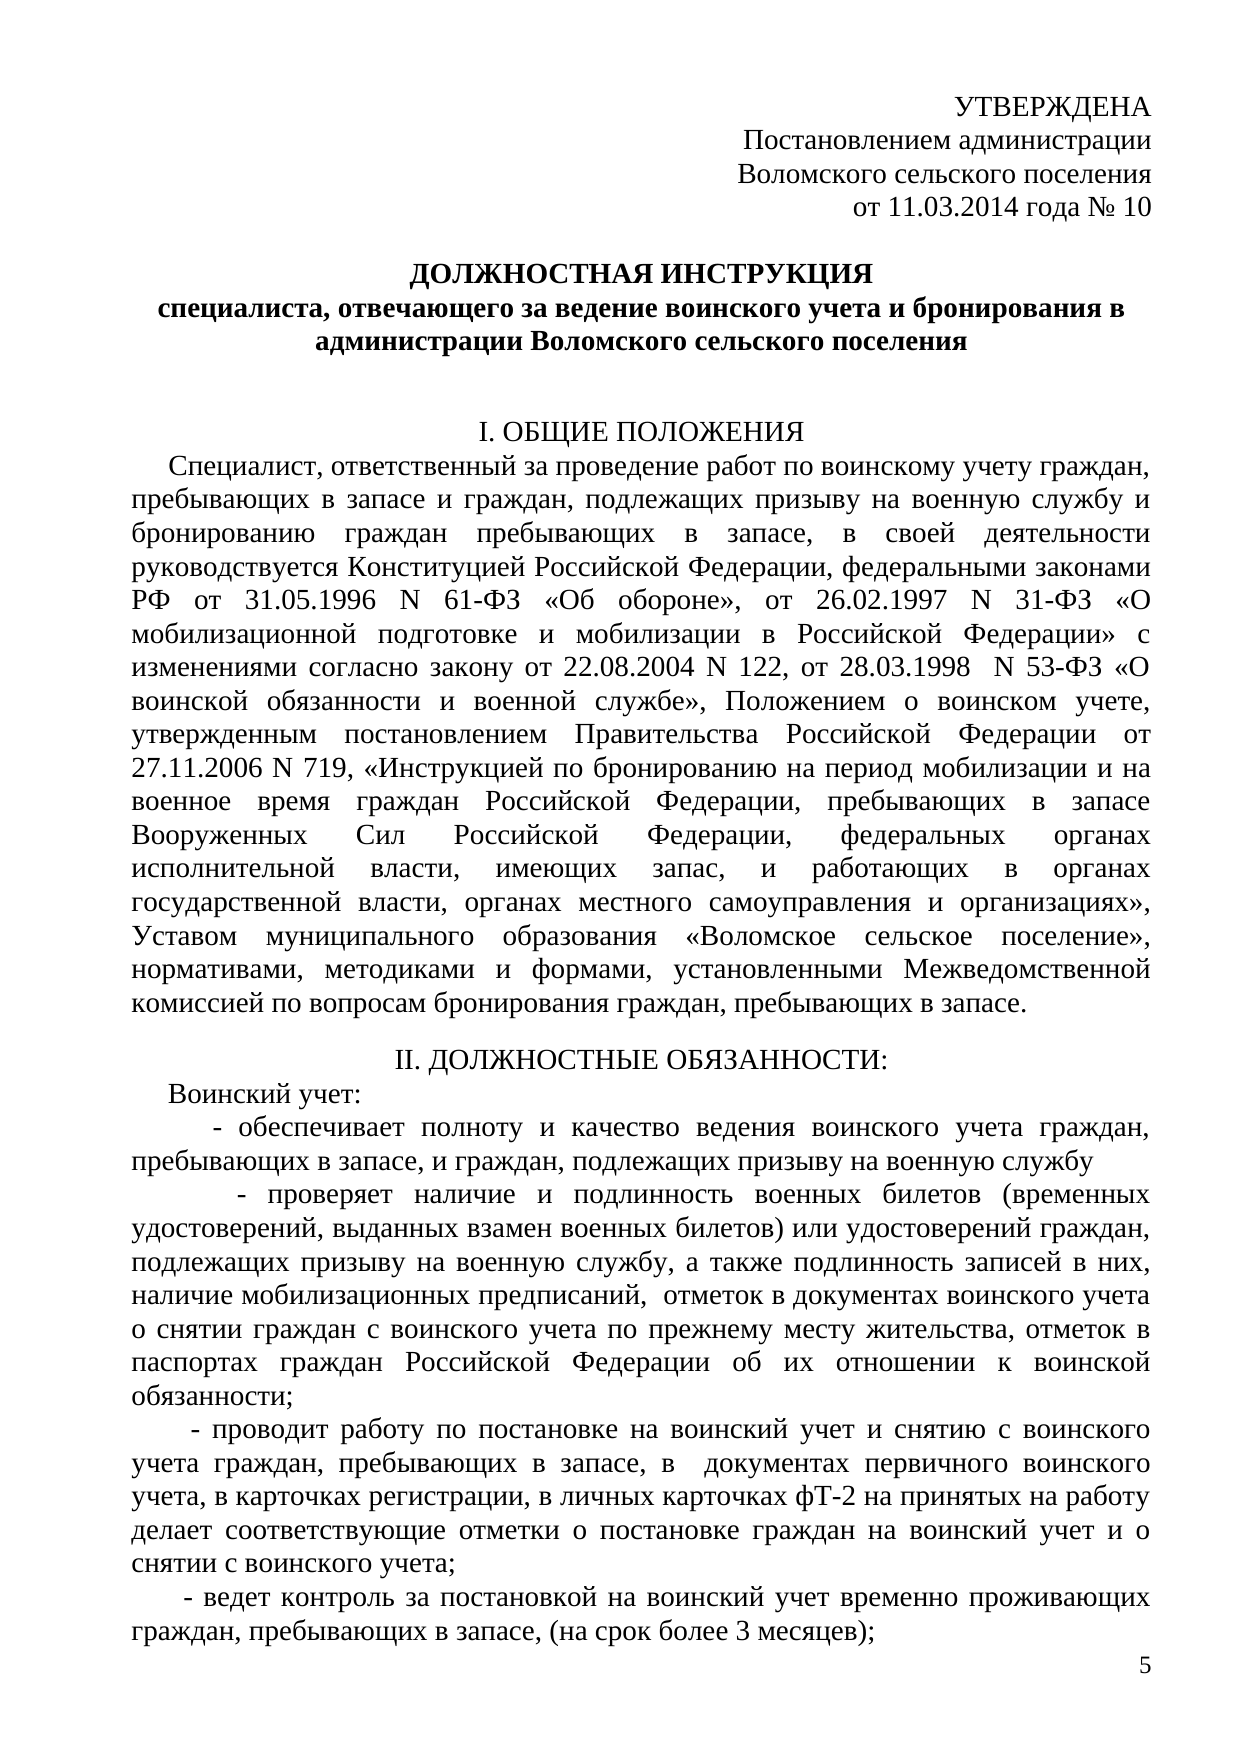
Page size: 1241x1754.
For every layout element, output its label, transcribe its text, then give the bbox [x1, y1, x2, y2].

text - обеспечивает полноту и качество ведения воинского учета граждан, пребывающих в запасе, и граждан, подлежащих призыву на военную службу [131, 1109, 1152, 1177]
text II. ДОЛЖНОСТНЫЕ ОБЯЗАННОСТИ: [131, 1042, 1152, 1076]
text УТВЕРЖДЕНА [131, 89, 1152, 122]
text от 11.03.2014 года № 10 [131, 189, 1152, 223]
text I. ОБЩИЕ ПОЛОЖЕНИЯ [131, 414, 1152, 448]
text - проверяет наличие и подлинность военных билетов (временных удостоверений, выданных взамен военных билетов) или удостоверений граждан, подлежащих призыву на военную службу, а также подлинность записей в них, наличие мобилизационных предписаний, отметок в документах воинского учета о снятии граждан с воинского учета по прежнему месту жительства, отметок в паспортах граждан Российской Федерации об их отношении к воинской обязанности; [131, 1177, 1152, 1411]
text - ведет контроль за постановкой на воинский учет временно проживающих граждан, пребывающих в запасе, (на срок более 3 месяцев); [131, 1579, 1152, 1646]
text Постановлением администрации [131, 122, 1152, 156]
text Специалист, ответственный за проведение работ по воинскому учету граждан, пребывающих в запасе и граждан, подлежащих призыву на военную службу и бронированию граждан пребывающих в запасе, в своей деятельности руководствуется Конституцией Российской Федерации, федеральными законами РФ от 31.05.1996 N 61-ФЗ «Об обороне», от 26.02.1997 N 31-ФЗ «О мобилизационной подготовке и мобилизации в Российской Федерации» с изменениями согласно закону от 22.08.2004 N 122, от 28.03.1998 N 53-ФЗ «О воинской обязанности и военной службе», Положением о воинском учете, утвержденным постановлением Правительства Российской Федерации от 27.11.2006 N 719, «Инструкцией по бронированию на период мобилизации и на военное время граждан Российской Федерации, пребывающих в запасе Вооруженных Сил Российской Федерации, федеральных органах исполнительной власти, имеющих запас, и работающих в органах государственной власти, органах местного самоуправления и организациях», Уставом муниципального образования «Воломское сельское поселение», нормативами, методиками и формами, установленными Межведомственной комиссией по вопросам бронирования граждан, пребывающих в запасе. [131, 448, 1152, 1018]
text Воинский учет: [131, 1076, 1152, 1109]
text ДОЛЖНОСТНАЯ ИНСТРУКЦИЯ [131, 256, 1152, 290]
text специалиста, отвечающего за ведение воинского учета и бронирования в администрации Воломского сельского поселения [131, 290, 1152, 357]
text - проводит работу по постановке на воинский учет и снятию с воинского учета граждан, пребывающих в запасе, в документах первичного воинского учета, в карточках регистрации, в личных карточках фТ-2 на принятых на работу делает соответствующие отметки о постановке граждан на воинский учет и о снятии с воинского учета; [131, 1411, 1152, 1579]
text Воломского сельского поселения [131, 156, 1152, 189]
